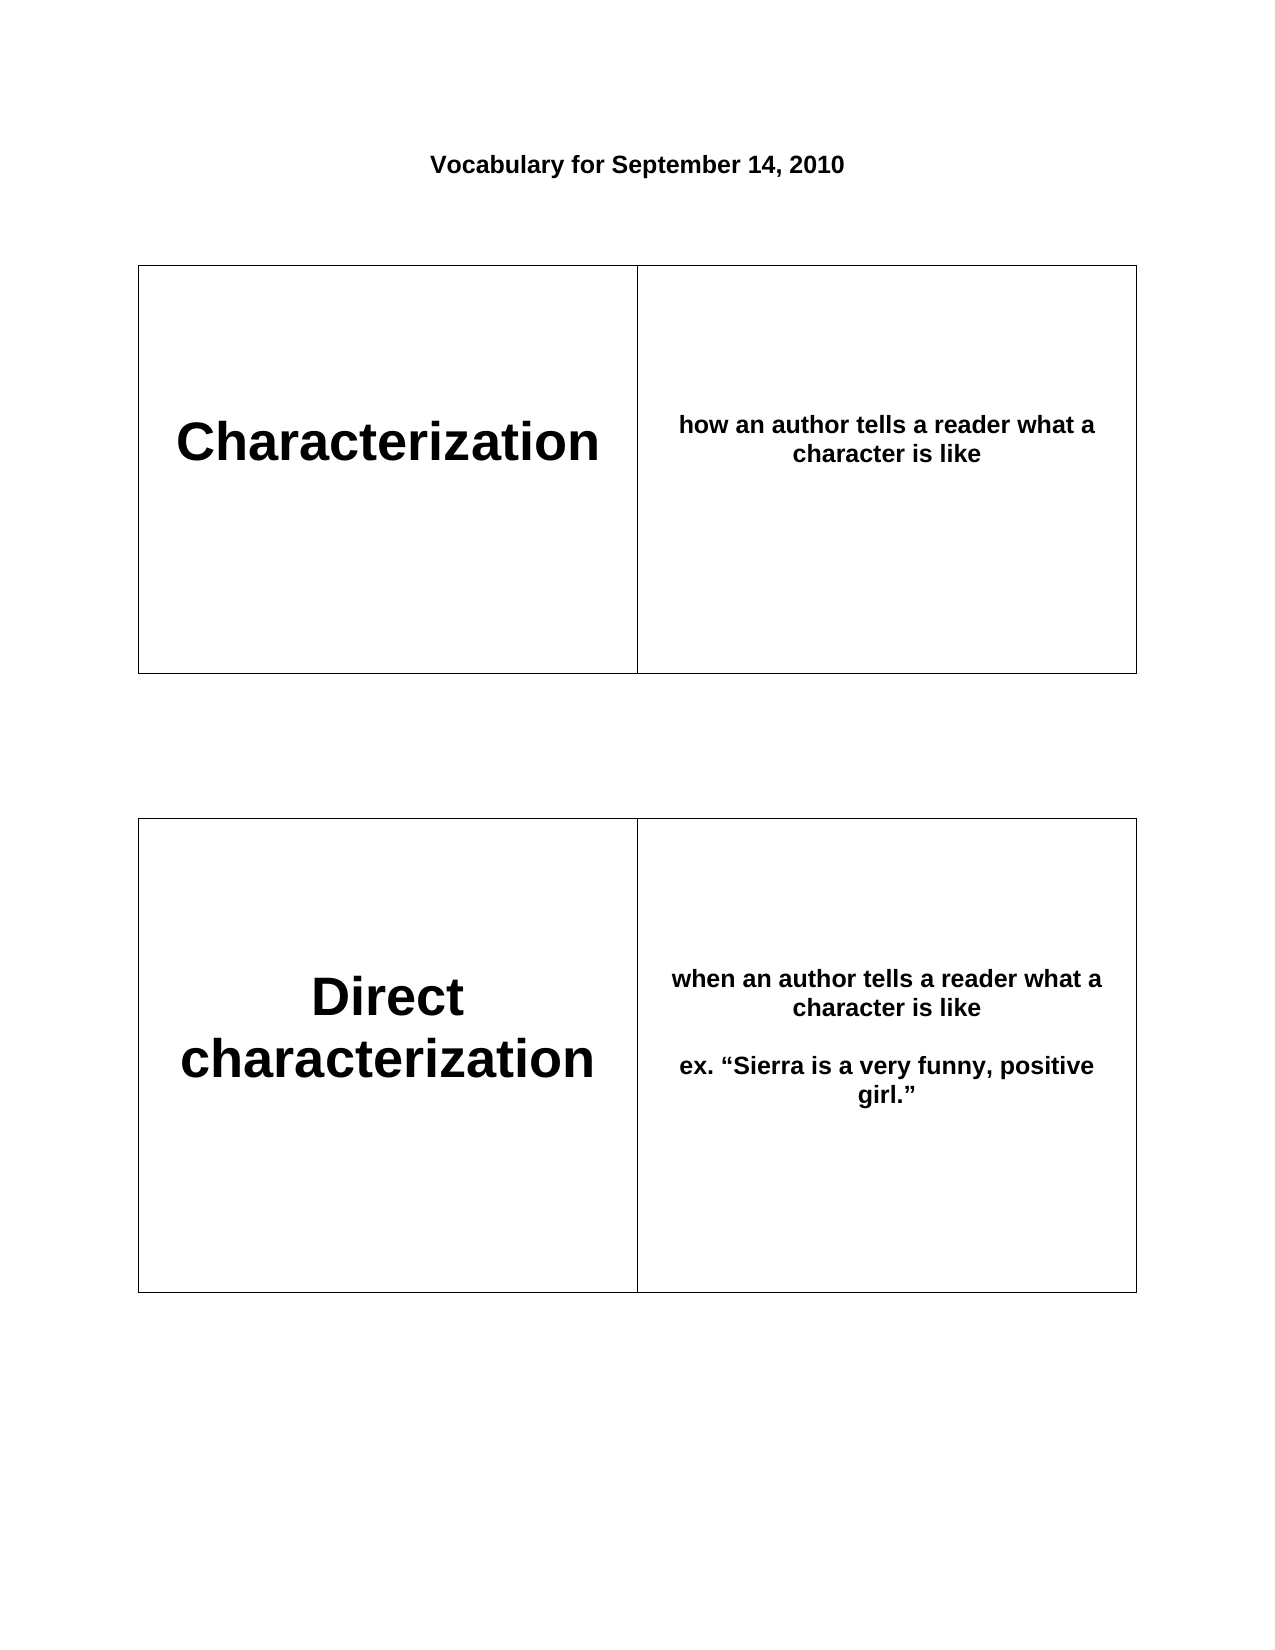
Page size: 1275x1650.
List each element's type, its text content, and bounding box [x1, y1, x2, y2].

text Vocabulary for September 14, 2010 [150, 150, 1125, 179]
table_header how an author tells a reader what a character is like [638, 266, 1136, 673]
table_header Characterization [139, 266, 637, 673]
table_header when an author tells a reader what a character is like ex. “Sierra is a very funny, positive girl.” [638, 819, 1136, 1292]
table_header Direct characterization [139, 819, 637, 1292]
